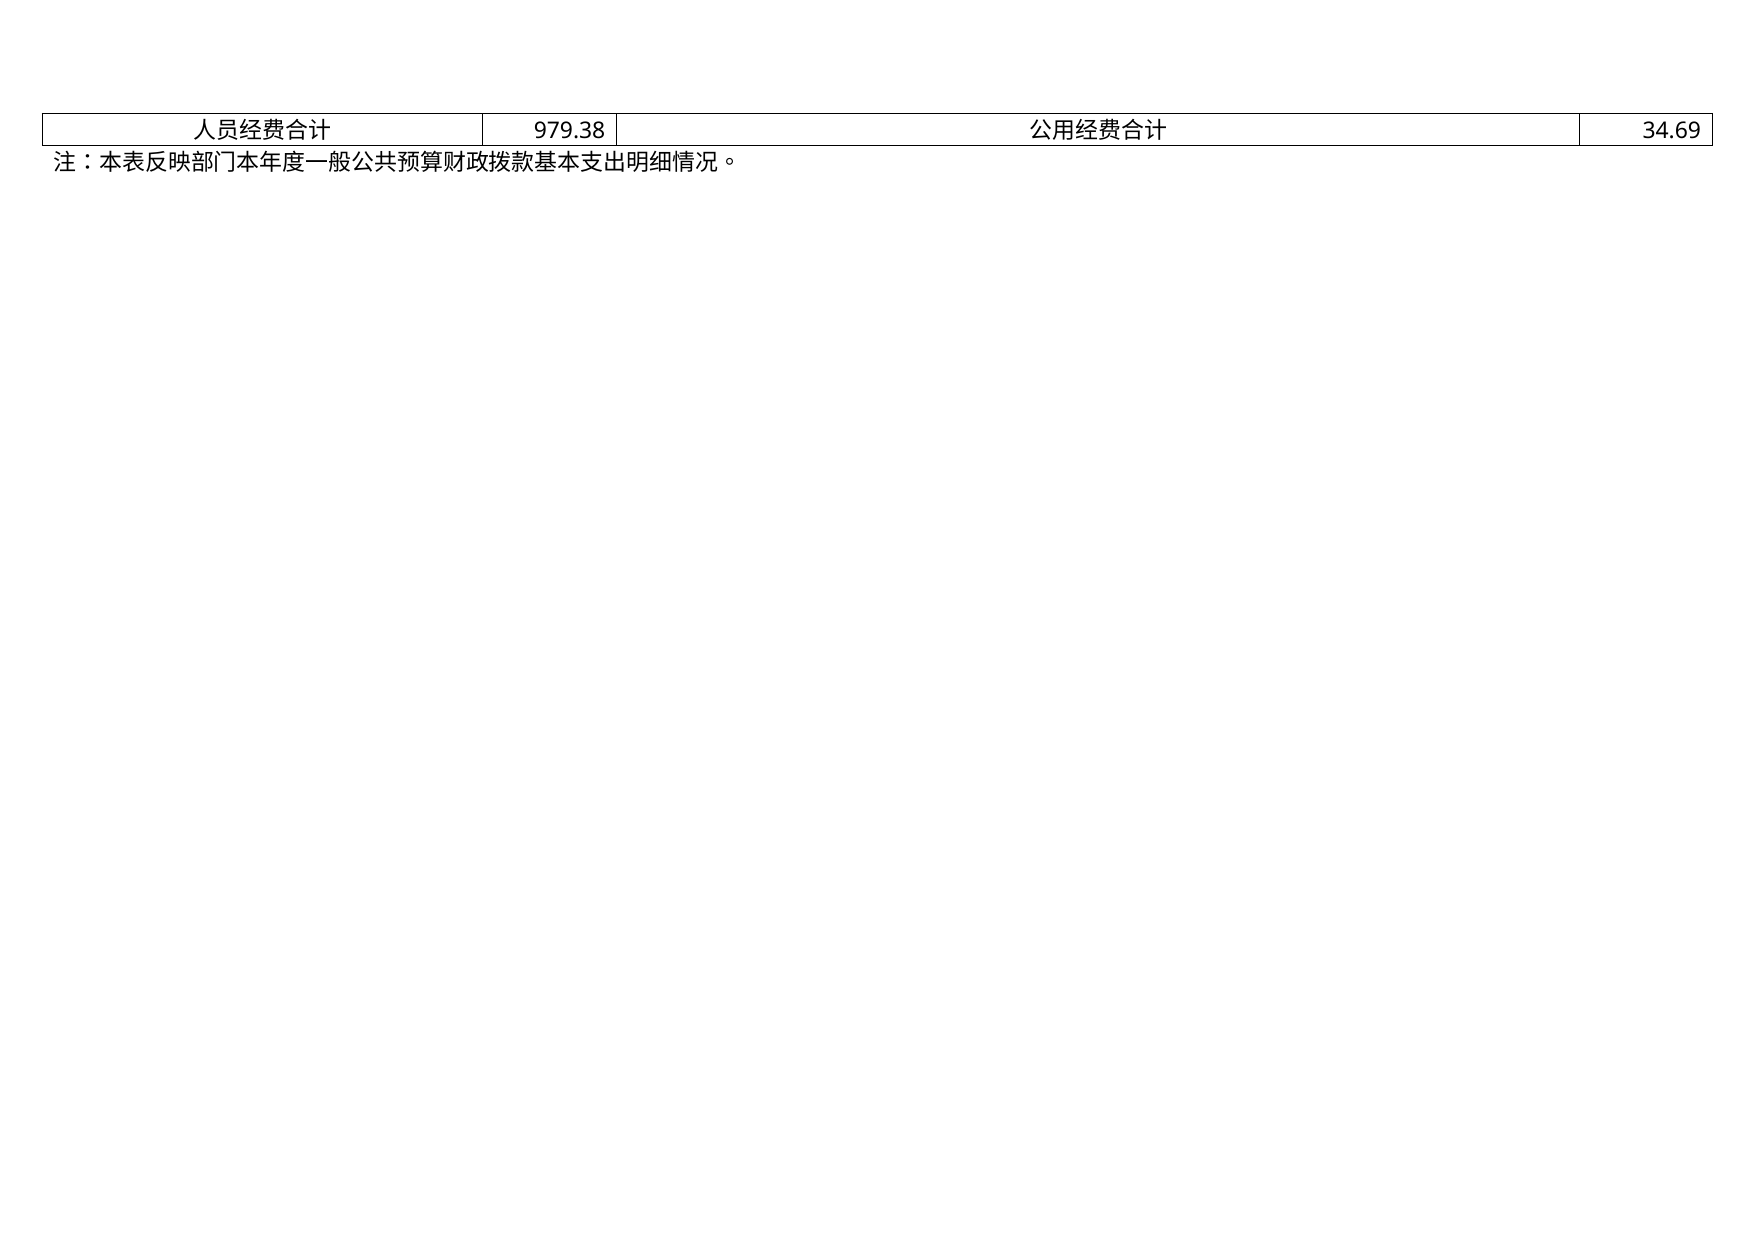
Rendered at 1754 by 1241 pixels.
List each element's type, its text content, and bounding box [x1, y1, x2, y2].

table_cell 注：本表反映部门本年度一般公共预算财政拨款基本支出明细情况。 [42, 146, 1712, 177]
table_cell 人员经费合计 [43, 114, 482, 145]
table_cell 34.69 [1580, 114, 1712, 145]
table_cell 公用经费合计 [617, 114, 1579, 145]
table_cell 979.38 [483, 114, 616, 145]
